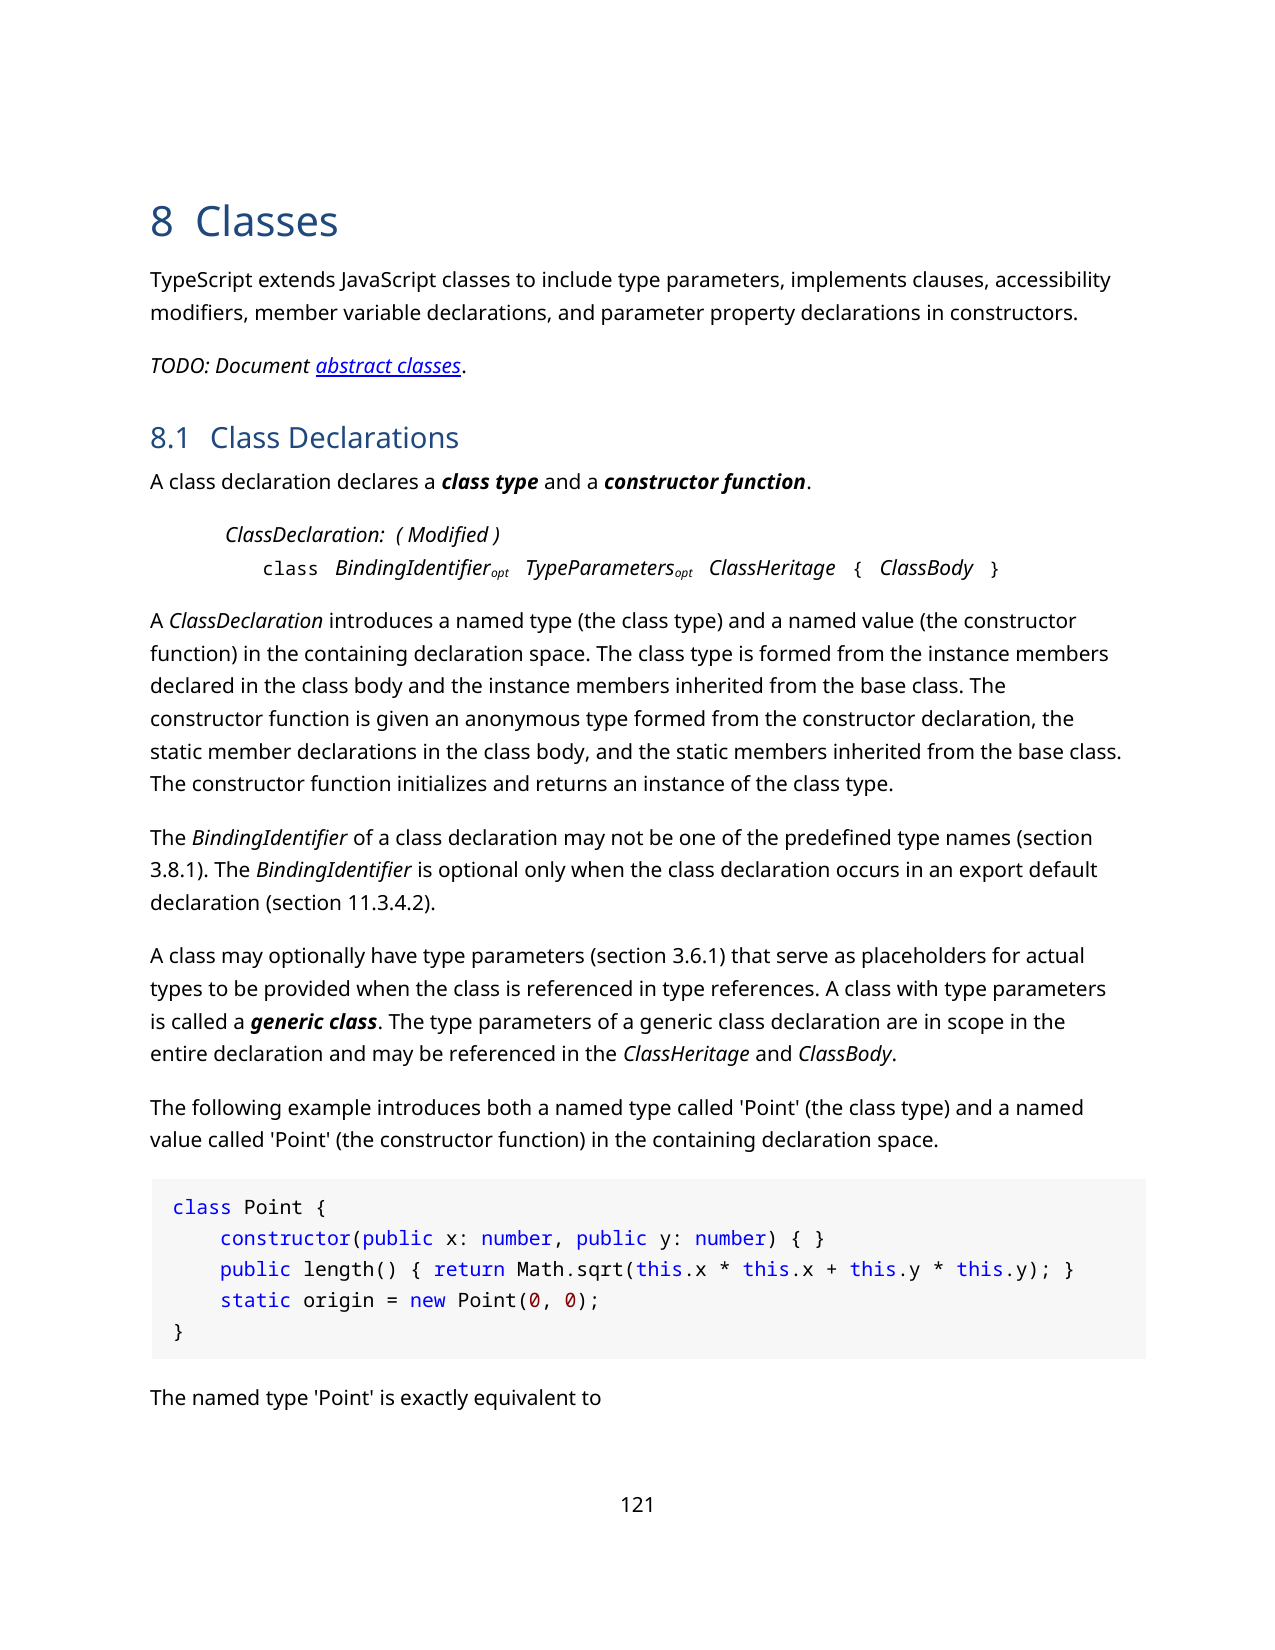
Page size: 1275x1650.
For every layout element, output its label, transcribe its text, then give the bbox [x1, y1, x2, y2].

text A class may optionally have type parameters (section 3.6.1) that serve as placeholders for actual types to be provided when the class is referenced in type references. A class with type parameters is called a generic class. The type parameters of a generic class declaration are in scope in the entire declaration and may be referenced in the ClassHeritage and ClassBody. [150, 942, 1125, 1068]
text The following example introduces both a named type called 'Point' (the class type) and a named value called 'Point' (the constructor function) in the containing declaration space. [150, 1093, 1125, 1154]
text A ClassDeclaration introduces a named type (the class type) and a named value (the constructor function) in the containing declaration space. The class type is formed from the instance members declared in the class body and the instance members inherited from the base class. The constructor function is given an anonymous type formed from the constructor declaration, the static member declarations in the class body, and the static members inherited from the base class. The constructor function initializes and returns an instance of the class type. [150, 606, 1125, 798]
text TODO: Document abstract classes. [150, 351, 1125, 380]
subtitle Class Declarations [150, 417, 1125, 457]
text class Point { constructor(public x: number, public y: number) { } public length() { return Math.sqrt(this.x * this.x + this.y * this.y); } static origin = new Point(0, 0); } [164, 1191, 1133, 1346]
subtitle Classes [150, 192, 1125, 248]
text ClassDeclaration: ( Modified ) class BindingIdentifieropt TypeParametersopt ClassHeritage { ClassBody } [225, 520, 1125, 581]
text The named type 'Point' is exactly equivalent to [150, 1383, 1125, 1412]
text A class declaration declares a class type and a constructor function. [150, 467, 1125, 495]
text TypeScript extends JavaScript classes to include type parameters, implements clauses, accessibility modifiers, member variable declarations, and parameter property declarations in constructors. [150, 265, 1125, 326]
text The BindingIdentifier of a class declaration may not be one of the predefined type names (section 3.8.1). The BindingIdentifier is optional only when the class declaration occurs in an export default declaration (section 11.3.4.2). [150, 823, 1125, 917]
